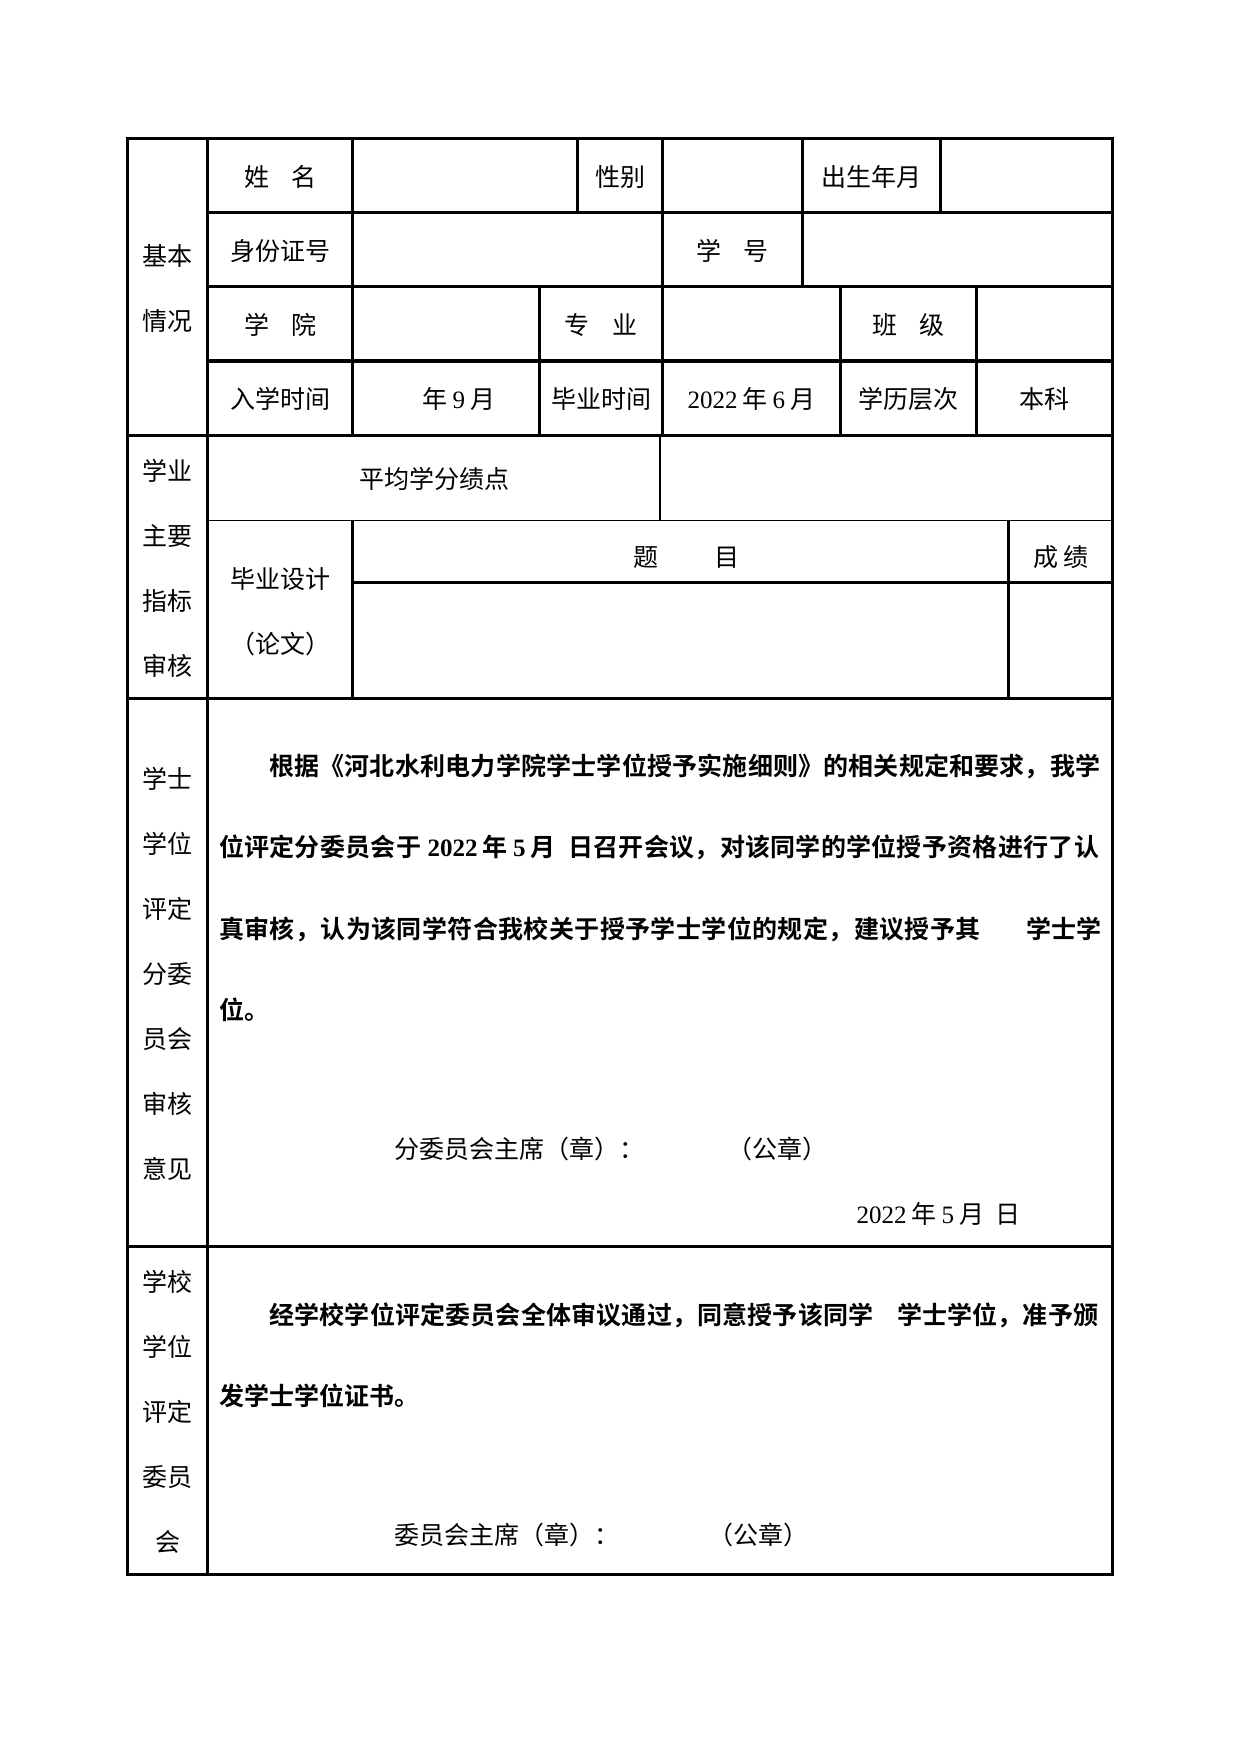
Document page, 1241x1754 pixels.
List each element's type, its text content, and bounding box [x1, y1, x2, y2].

table_cell 成 绩 [1010, 521, 1111, 581]
table_cell 学业主要指标审核 [129, 437, 206, 697]
table_header 姓 名 [209, 140, 351, 211]
table_cell [661, 437, 1111, 519]
table_cell 根据《河北水利电力学院学士学位授予实施细则》的相关规定和要求，我学位评定分委员会于2022年5月 日召开会议，对该同学的学位授予资格进行了认真审核，认为该同学符合我校关于授予学士学位的规定，建议授予其 学士学位。 分委员会主席（章）： （公章） 2022年5月 日 [209, 700, 1111, 1245]
table_header 出生年月 [804, 140, 939, 211]
table_header 基本 情况 [129, 140, 206, 433]
table_cell 本科 [978, 363, 1111, 433]
table_cell 年9月 [354, 363, 538, 433]
table_cell 学 院 [209, 288, 351, 359]
table_cell 学历层次 [842, 363, 975, 433]
table_cell [354, 584, 1007, 697]
table_cell [354, 214, 661, 285]
table_cell 学士学位评定分委员会 审核意见 [129, 700, 206, 1245]
table_cell [664, 288, 839, 359]
table_cell 2022年6月 [664, 363, 839, 433]
table_cell 专 业 [541, 288, 661, 359]
table_cell [354, 288, 538, 359]
table_cell 题 目 [354, 521, 1007, 581]
table_cell 身份证号 [209, 214, 351, 285]
table_header [664, 140, 801, 211]
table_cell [209, 1248, 1111, 1573]
table_cell 平均学分绩点 [209, 437, 659, 519]
table_cell 毕业设计（论文） [209, 521, 351, 697]
table_header [942, 140, 1111, 211]
table_cell 学校学位评定委员会 审核意见 [129, 1248, 206, 1573]
table_cell 班 级 [842, 288, 975, 359]
table_cell [978, 288, 1111, 359]
table_cell 入学时间 [209, 363, 351, 433]
table_cell 毕业时间 [541, 363, 661, 433]
table_header [354, 140, 576, 211]
table_cell 学 号 [664, 214, 801, 285]
table_cell [1010, 584, 1111, 697]
table_cell [804, 214, 1111, 285]
table_header 性别 [579, 140, 661, 211]
